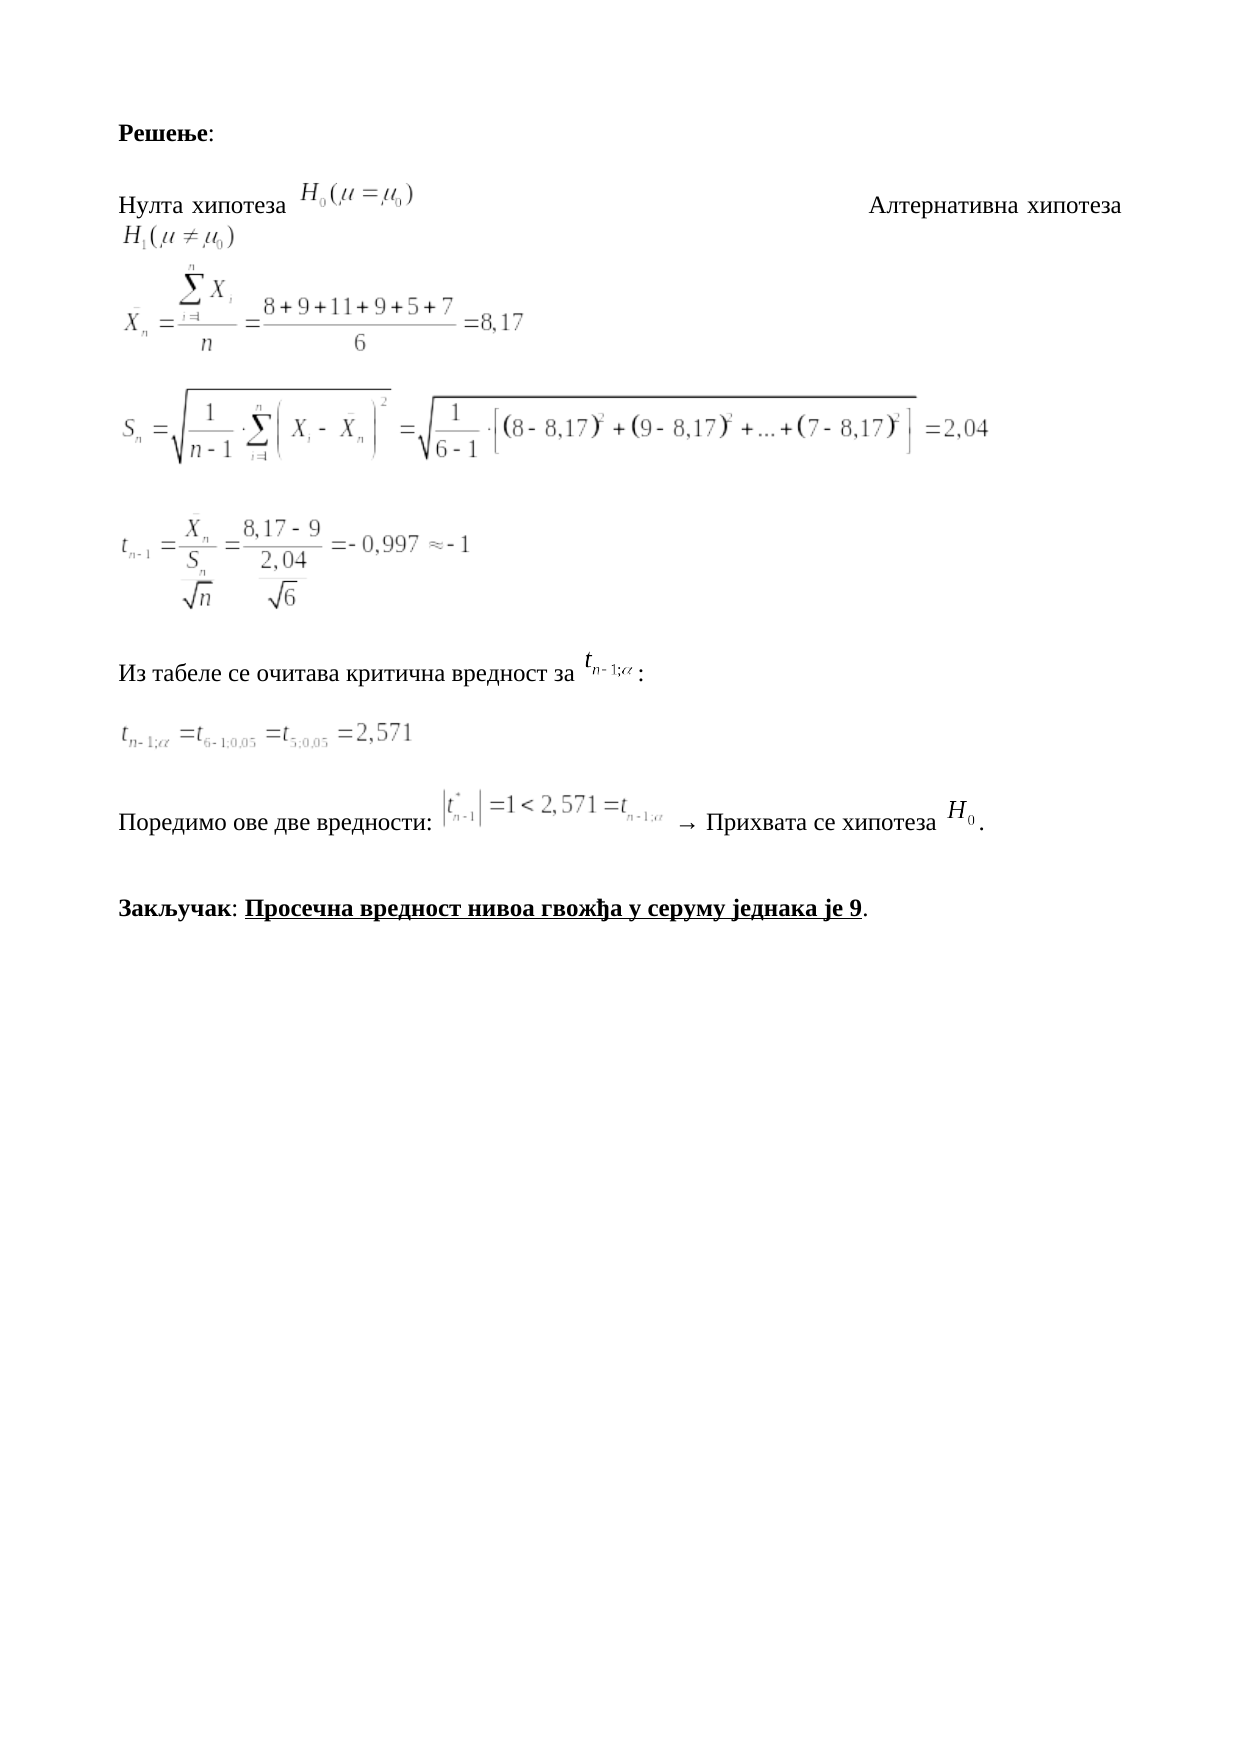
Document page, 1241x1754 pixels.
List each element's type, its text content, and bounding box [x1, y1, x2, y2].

text Из табеле се очитава критична вредност за : [118, 642, 1122, 687]
text Нулта хипотеза Алтернативна хипотеза [118, 176, 1122, 256]
text Поредимо ове две вредности: → Прихвата се хипотеза . [118, 784, 1122, 836]
text Закључак: Просечна вредност нивоа гвожђа у серуму једнака је 9. [118, 893, 1122, 922]
text Решење: [118, 118, 1122, 147]
